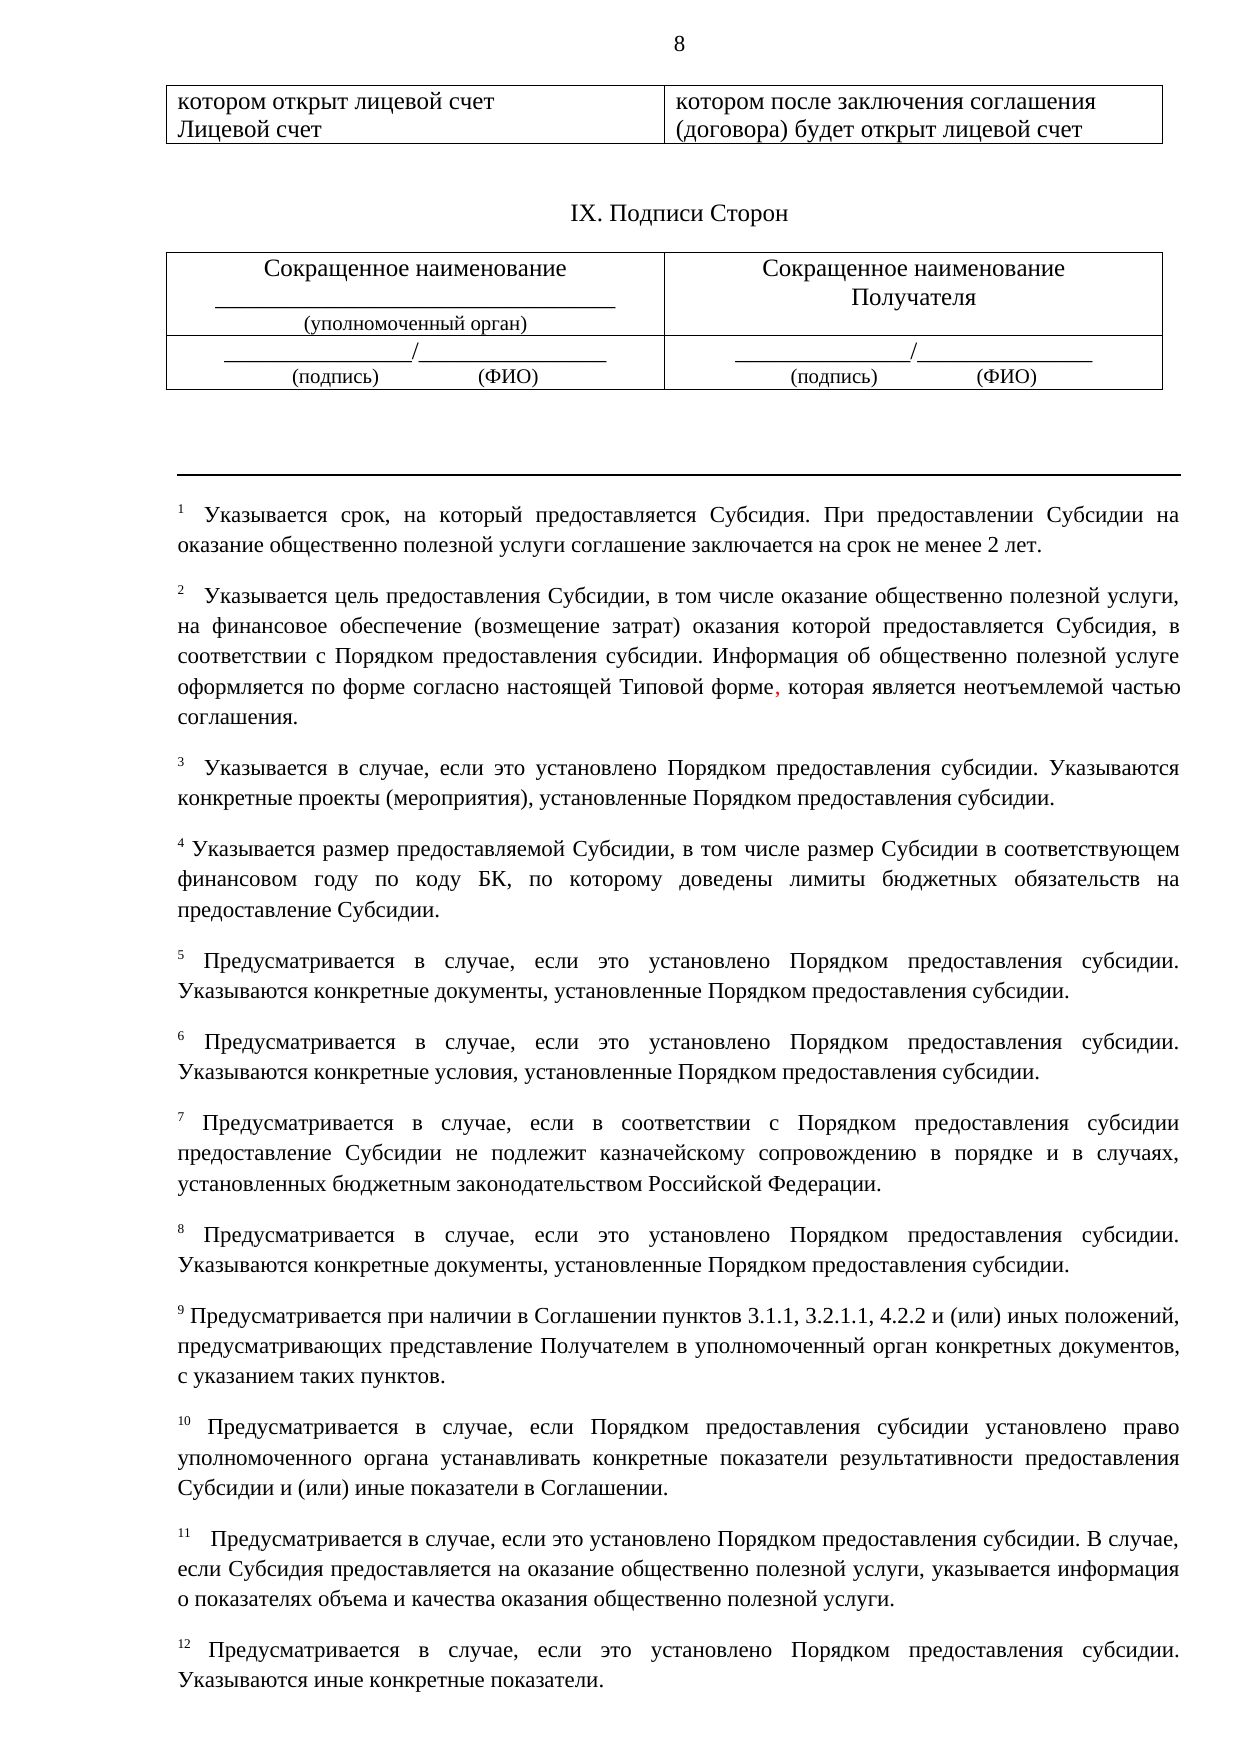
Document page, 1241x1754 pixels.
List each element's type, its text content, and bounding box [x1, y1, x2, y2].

text 10 Предусматривается в случае, если Порядком предоставления субсидии установлено право уполномоченного органа устанавливать конкретные показатели результативности предоставления Субсидии и (или) иные показатели в Соглашении. [177, 1413, 1181, 1500]
table_header Сокращенное наименование ________________________________ (уполномоченный орган) [167, 253, 664, 335]
text 1 Указывается срок, на который предоставляется Субсидия. При предоставлении Субсидии на оказание общественно полезной услуги соглашение заключается на срок не менее 2 лет. [177, 501, 1181, 557]
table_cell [665, 86, 1162, 143]
text 4 Указывается размер предоставляемой Субсидии, в том числе размер Субсидии в соответствующем финансовом году по коду БК, по которому доведены лимиты бюджетных обязательств на предоставление Субсидии. [177, 835, 1181, 922]
text 3 Указывается в случае, если это установлено Порядком предоставления субсидии. Указываются конкретные проекты (мероприятия), установленные Порядком предоставления субсидии. [177, 754, 1181, 811]
text IX. Подписи Сторон [177, 198, 1181, 227]
text 8 Предусматривается в случае, если это установлено Порядком предоставления субсидии. Указываются конкретные документы, установленные Порядком предоставления субсидии. [177, 1221, 1181, 1277]
text 12 Предусматривается в случае, если это установлено Порядком предоставления субсидии. Указываются иные конкретные показатели. [177, 1636, 1181, 1693]
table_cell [167, 86, 664, 143]
text 11 Предусматривается в случае, если это установлено Порядком предоставления субсидии. В случае, если Субсидия предоставляется на оказание общественно полезной услуги, указывается информация о показателях объема и качества оказания общественно полезной услуги. [177, 1525, 1181, 1612]
table_cell ______________/______________ (подпись) (ФИО) [665, 336, 1162, 388]
text 2 Указывается цель предоставления Субсидии, в том числе оказание общественно полезной услуги, на финансовое обеспечение (возмещение затрат) оказания которой предоставляется Субсидия, в соответствии с Порядком предоставления субсидии. Информация об общественно полезной услуге оформляется по форме согласно настоящей Типовой форме, которая является неотъемлемой частью соглашения. [177, 582, 1181, 729]
text 7 Предусматривается в случае, если в соответствии с Порядком предоставления субсидии предоставление Субсидии не подлежит казначейскому сопровождению в порядке и в случаях, установленных бюджетным законодательством Российской Федерации. [177, 1109, 1181, 1196]
text 9 Предусматривается при наличии в Соглашении пунктов 3.1.1, 3.2.1.1, 4.2.2 и (или) иных положений, предусматривающих представление Получателем в уполномоченный орган конкретных документов, с указанием таких пунктов. [177, 1302, 1181, 1389]
table_cell _______________/_______________ (подпись) (ФИО) [167, 336, 664, 388]
text 5 Предусматривается в случае, если это установлено Порядком предоставления субсидии. Указываются конкретные документы, установленные Порядком предоставления субсидии. [177, 947, 1181, 1003]
text 6 Предусматривается в случае, если это установлено Порядком предоставления субсидии. Указываются конкретные условия, установленные Порядком предоставления субсидии. [177, 1028, 1181, 1084]
table_header Сокращенное наименование Получателя [665, 253, 1162, 335]
